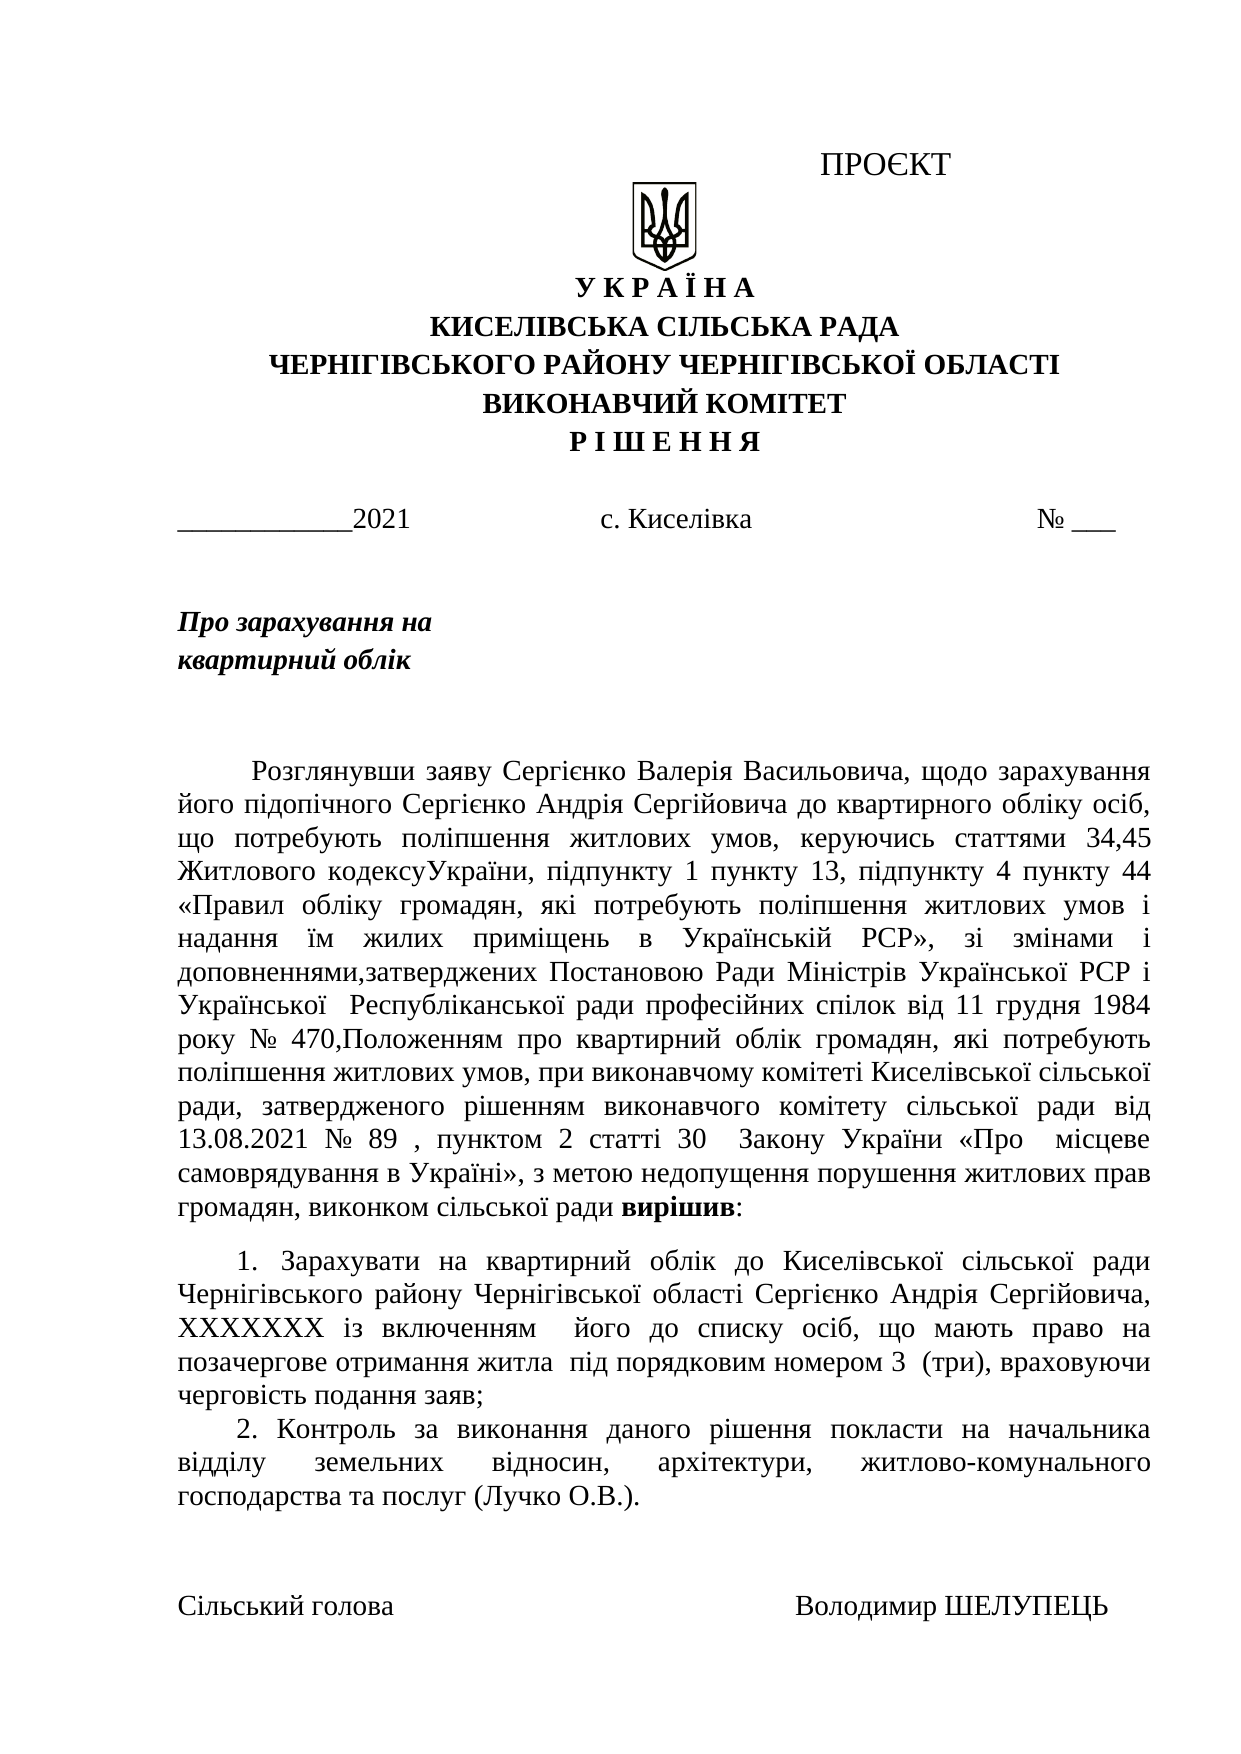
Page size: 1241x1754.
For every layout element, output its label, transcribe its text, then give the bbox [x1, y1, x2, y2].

picture [632, 182, 697, 271]
text квартирний облік [177, 642, 1152, 676]
title У К Р А Ї Н А [177, 270, 1152, 304]
text Сільський голова Володимир ШЕЛУПЕЦЬ [177, 1588, 1152, 1622]
text Розглянувши заяву Сергієнко Валерія Васильовича, щодо зарахування його підопічного Сергієнко Андрія Сергійовича до квартирного обліку осіб, що потребують поліпшення житлових умов, керуючись статтями 34,45 Житлового кодексуУкраїни, підпункту 1 пункту 13, підпункту 4 пункту 44 «Правил обліку громадян, які потребують поліпшення житлових умов і надання їм жилих приміщень в Українській РСР», зі змінами і доповненнями,затверджених Постановою Ради Міністрів Української РСР і Української Республіканської ради професійних спілок від 11 грудня 1984 року № 470,Положенням про квартирний облік громадян, які потребують поліпшення житлових умов, при виконавчому комітеті Киселівської сільської ради, затвердженого рішенням виконавчого комітету сільської ради від 13.08.2021 № 89 , пунктом 2 статті 30 Закону України «Про місцеве самоврядування в Україні», з метою недопущення порушення житлових прав громадян, виконком сільської ради вирішив: [177, 753, 1152, 1222]
text ПРОЄКТ [177, 144, 1152, 183]
text Р І Ш Е Н Н Я [177, 424, 1152, 458]
text ____________2021 с. Киселівка № ___ [177, 502, 1152, 535]
text ВИКОНАВЧИЙ КОМІТЕТ [177, 386, 1152, 419]
text КИСЕЛІВСЬКА СІЛЬСЬКА РАДА [177, 309, 1152, 342]
text ЧЕРНІГІВСЬКОГО РАЙОНУ ЧЕРНІГІВСЬКОЇ ОБЛАСТІ [177, 347, 1152, 381]
list Зарахувати на квартирний облік до Киселівської сільської ради Чернігівського району Чернігівської області Сергієнко Андрія Сергійовича, ХХХХХХХ із включенням його до списку осіб, що мають право на позачергове отримання житла під порядковим номером 3 (три), враховуючи черговість подання заяв; [177, 1243, 1152, 1411]
text 2. Контроль за виконання даного рішення покласти на начальника відділу земельних відносин, архітектури, житлово-комунального господарства та послуг (Лучко О.В.). [177, 1411, 1152, 1511]
text Про зарахування на [177, 604, 1152, 637]
